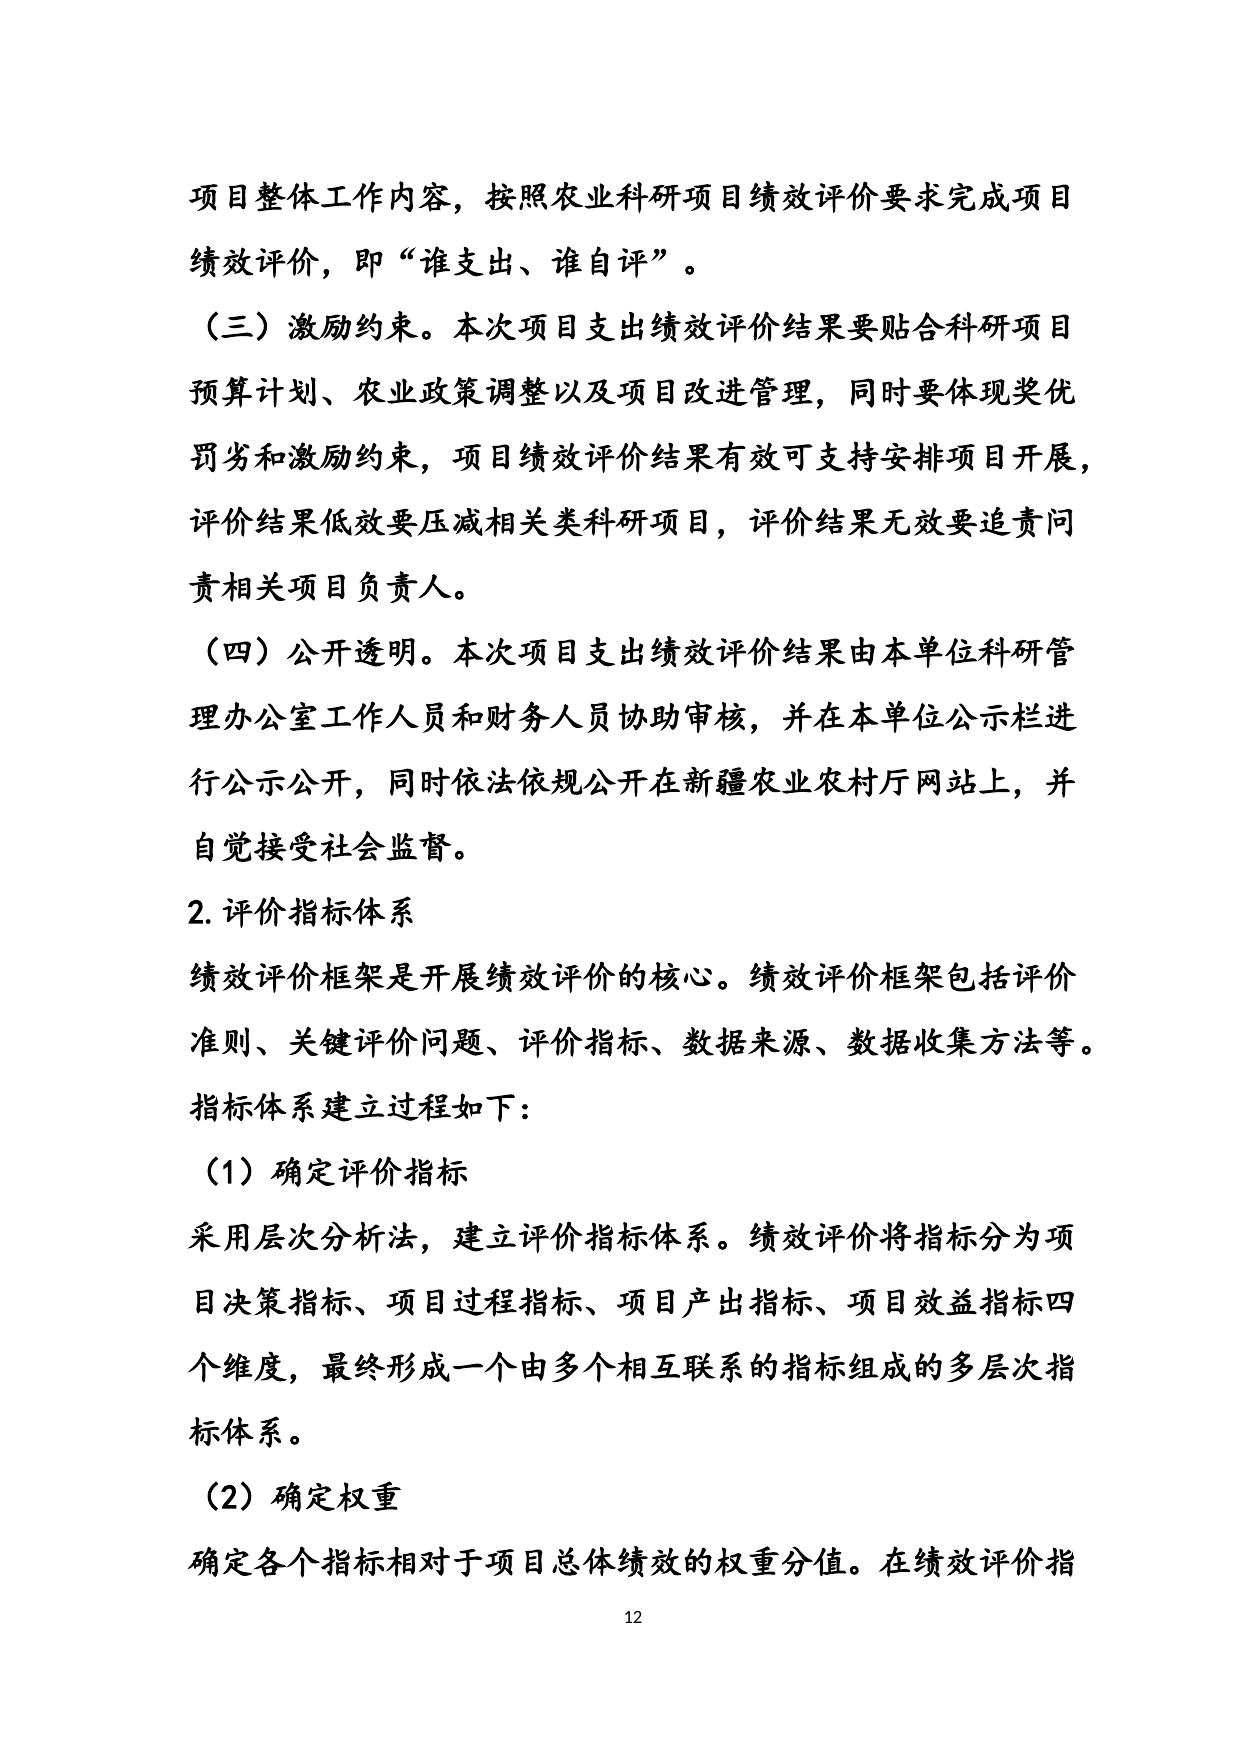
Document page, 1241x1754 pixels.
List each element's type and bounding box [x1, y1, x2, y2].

text [187, 162, 1078, 1592]
